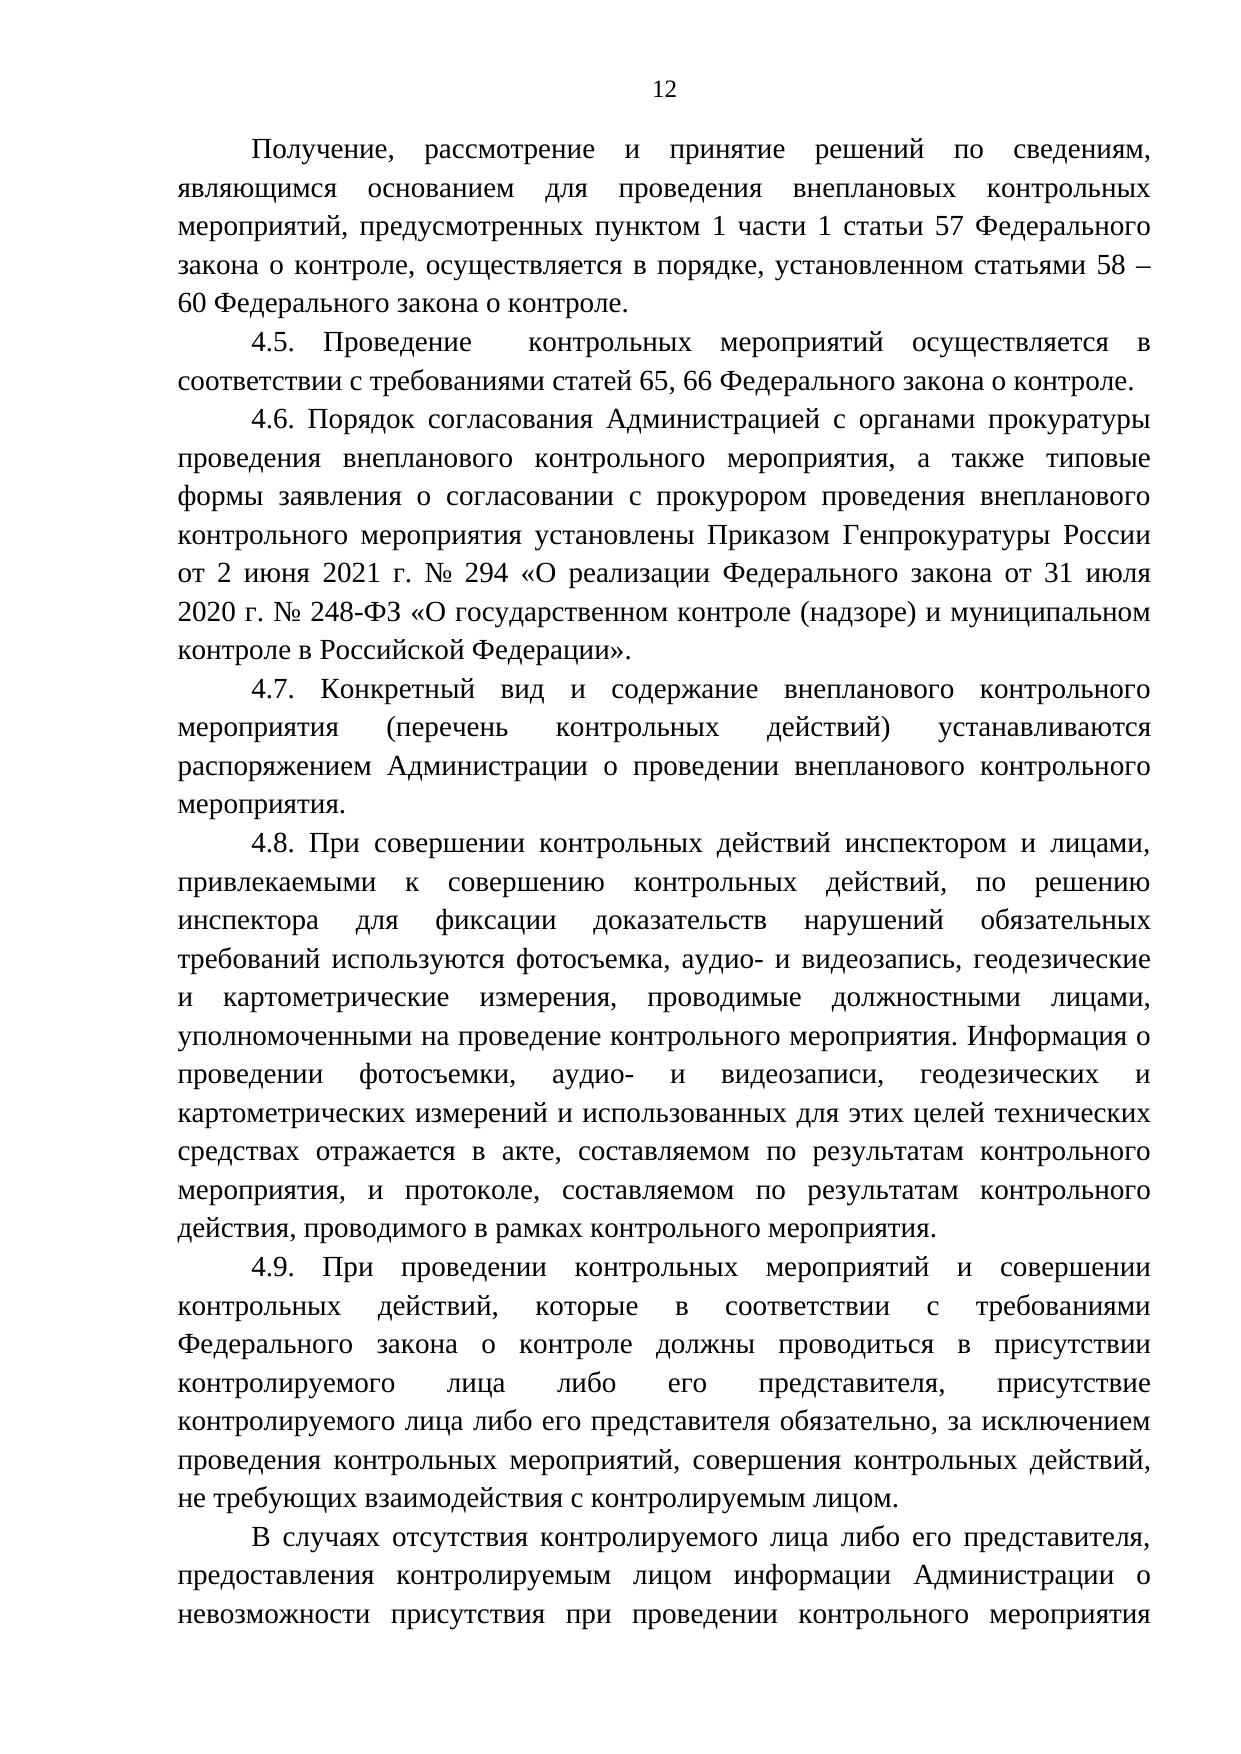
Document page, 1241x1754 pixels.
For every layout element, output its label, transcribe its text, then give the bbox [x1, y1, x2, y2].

text 4.8. При совершении контрольных действий инспектором и лицами, привлекаемыми к совершению контрольных действий, по решению инспектора для фиксации доказательств нарушений обязательных требований используются фотосъемка, аудио- и видеозапись, геодезические и картометрические измерения, проводимые должностными лицами, уполномоченными на проведение контрольного мероприятия. Информация о проведении фотосъемки, аудио- и видеозаписи, геодезических и картометрических измерений и использованных для этих целей технических средствах отражается в акте, составляемом по результатам контрольного мероприятия, и протоколе, составляемом по результатам контрольного действия, проводимого в рамках контрольного мероприятия. [177, 825, 1152, 1244]
text 4.6. Порядок согласования Администрацией с органами прокуратуры проведения внепланового контрольного мероприятия, а также типовые формы заявления о согласовании с прокурором проведения внепланового контрольного мероприятия установлены Приказом Генпрокуратуры России от 2 июня 2021 г. № 294 «О реализации Федерального закона от 31 июля 2020 г. № 248-ФЗ «О государственном контроле (надзоре) и муниципальном контроле в Российской Федерации». [177, 401, 1152, 666]
text 4.5. Проведение контрольных мероприятий осуществляется в соответствии с требованиями статей 65, 66 Федерального закона о контроле. [177, 324, 1152, 396]
text 4.7. Конкретный вид и содержание внепланового контрольного мероприятия (перечень контрольных действий) устанавливаются распоряжением Администрации о проведении внепланового контрольного мероприятия. [177, 671, 1152, 820]
text Получение, рассмотрение и принятие решений по сведениям, являющимся основанием для проведения внеплановых контрольных мероприятий, предусмотренных пунктом 1 части 1 статьи 57 Федерального закона о контроле, осуществляется в порядке, установленном статьями 58 – 60 Федерального закона о контроле. [177, 131, 1152, 319]
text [177, 1519, 1152, 1629]
text 4.9. При проведении контрольных мероприятий и совершении контрольных действий, которые в соответствии с требованиями Федерального закона о контроле должны проводиться в присутствии контролируемого лица либо его представителя, присутствие контролируемого лица либо его представителя обязательно, за исключением проведения контрольных мероприятий, совершения контрольных действий, не требующих взаимодействия с контролируемым лицом. [177, 1249, 1152, 1514]
